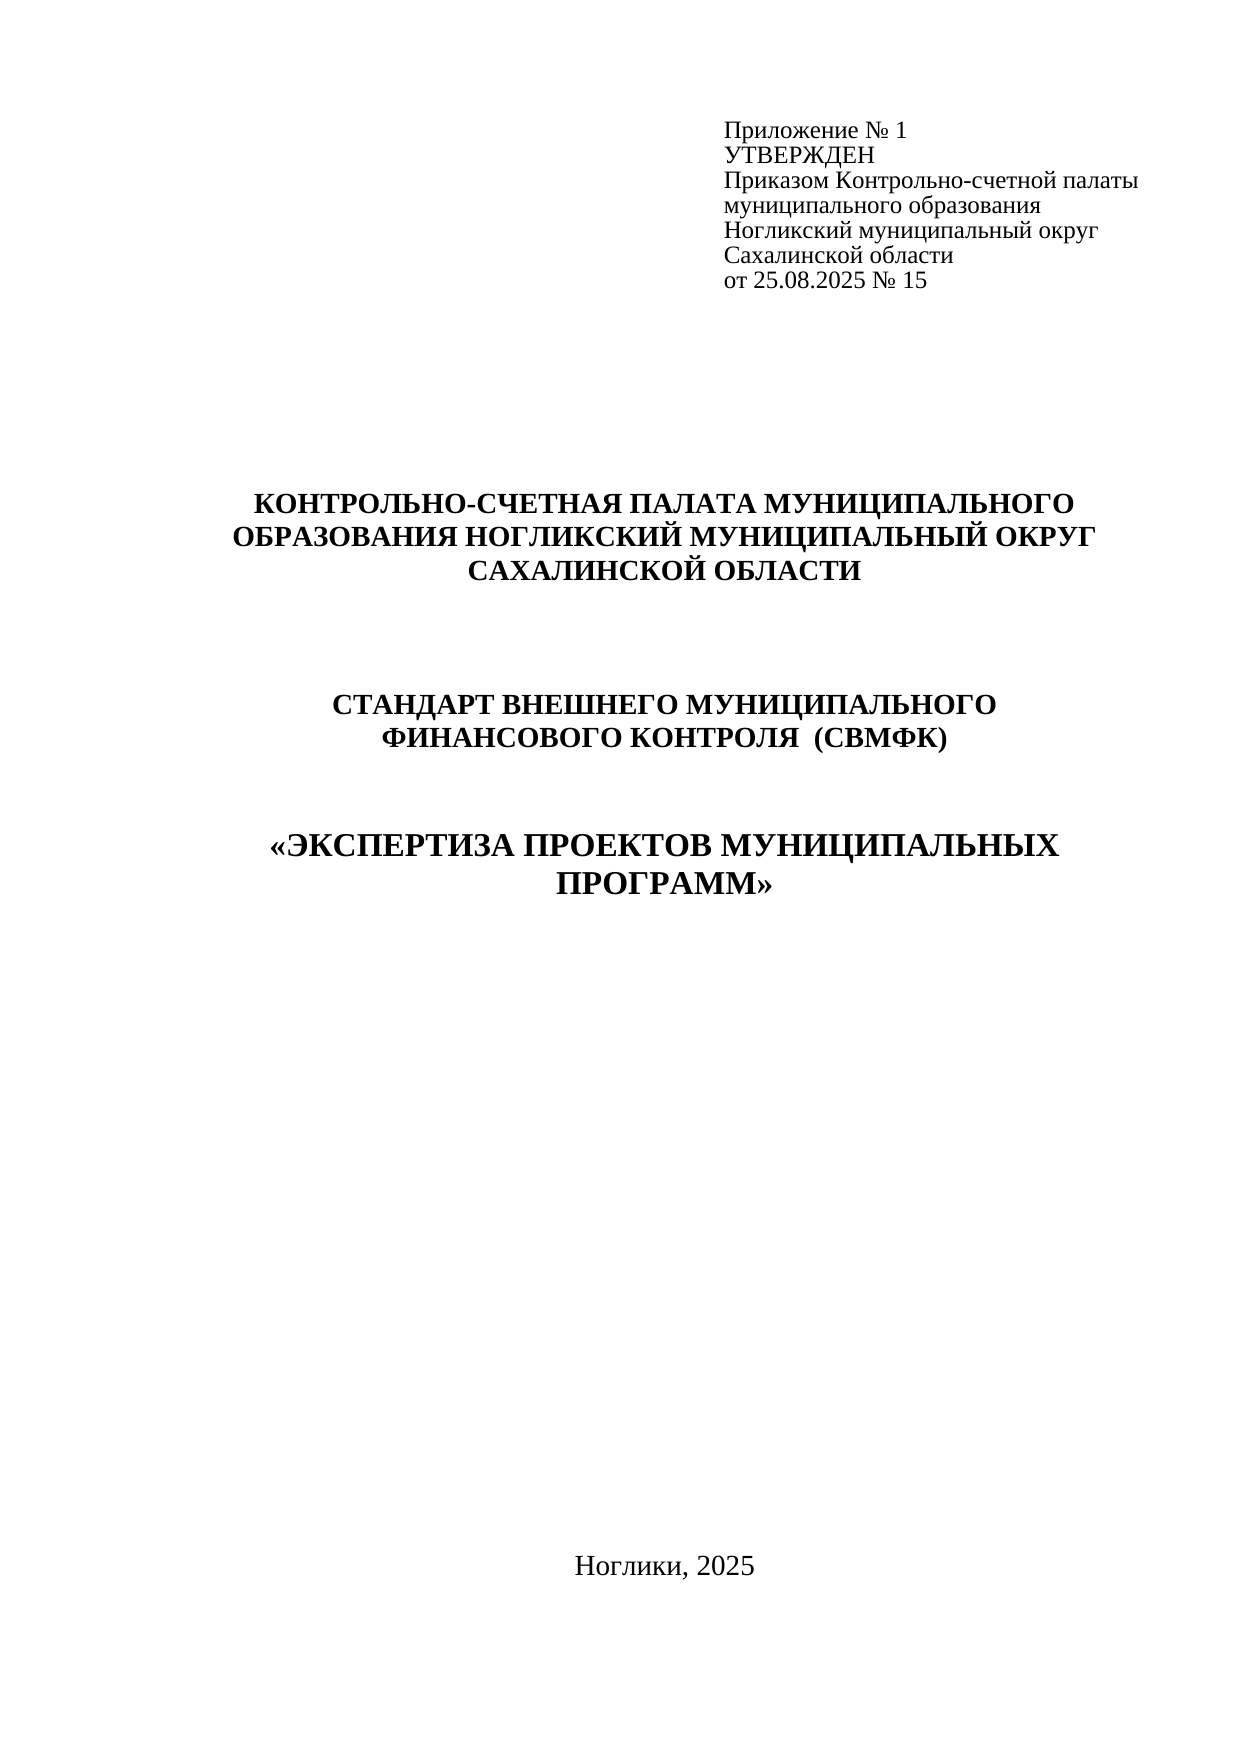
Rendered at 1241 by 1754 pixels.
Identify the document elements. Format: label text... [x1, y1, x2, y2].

text Ногликский муниципальный округ Сахалинской области [723, 218, 1152, 268]
text муниципального образования [723, 193, 1152, 218]
text СТАНДАРТ ВНЕШНЕГО МУНИЦИПАЛЬНОГО [177, 687, 1152, 721]
text ФИНАНСОВОГО КОНТРОЛЯ (СВМФК) [177, 721, 1152, 754]
text от 25.08.2025 № 15 [723, 268, 1152, 293]
text Приказом Контрольно-счетной палаты [723, 168, 1152, 193]
text Приложение № 1 [723, 118, 1152, 143]
text «ЭКСПЕРТИЗА ПРОЕКТОВ МУНИЦИПАЛЬНЫХ ПРОГРАММ» [177, 825, 1152, 902]
text УТВЕРЖДЕН [723, 143, 1152, 168]
text Ноглики, 2025 [177, 1548, 1152, 1581]
text КОНТРОЛЬНО-СЧЕТНАЯ ПАЛАТА МУНИЦИПАЛЬНОГО ОБРАЗОВАНИЯ НОГЛИКСКИЙ МУНИЦИПАЛЬНЫЙ ОКРУГ САХАЛИНСКОЙ ОБЛАСТИ [177, 486, 1152, 586]
